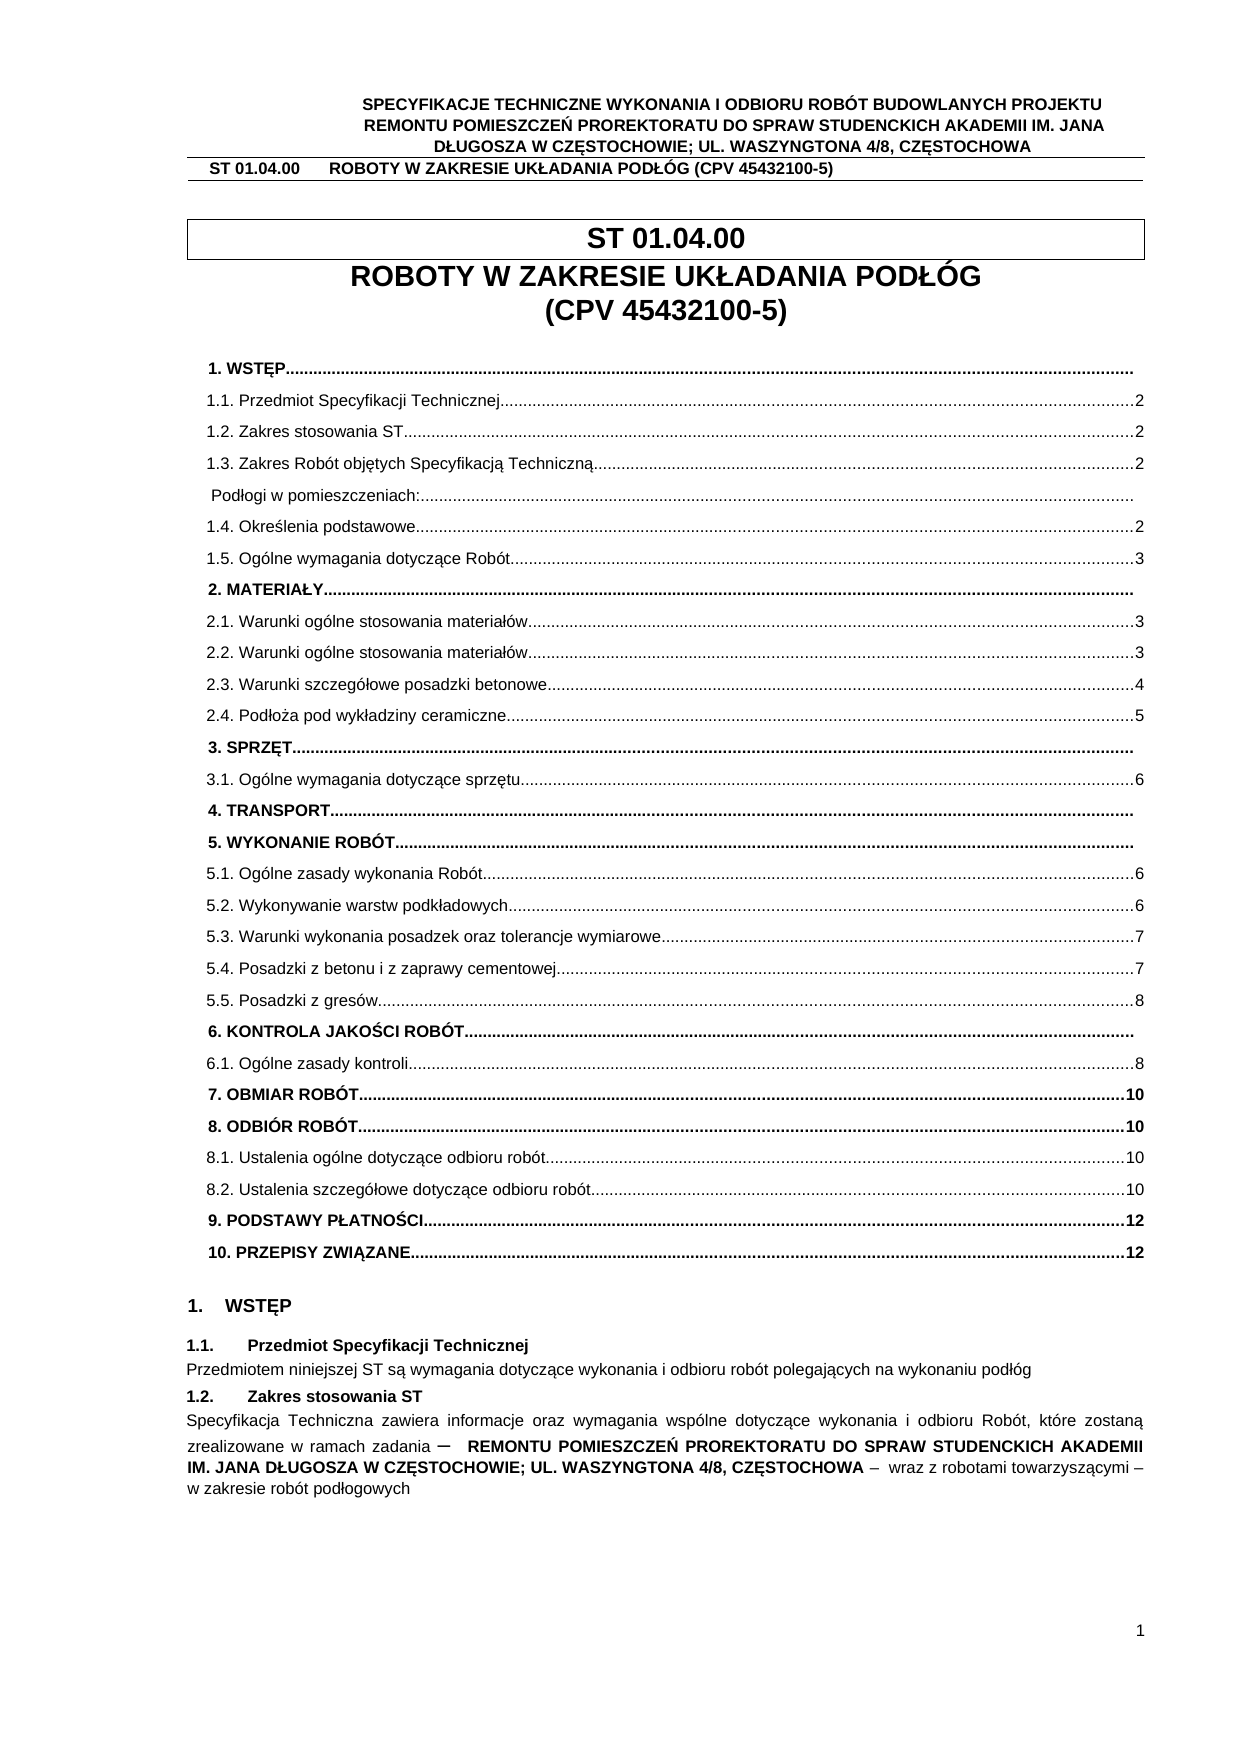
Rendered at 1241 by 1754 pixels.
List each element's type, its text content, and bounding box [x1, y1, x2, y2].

table_header ROBOTY W ZAKRESIE UKŁADANIA PODŁÓG (CPV 45432100-5) [329, 158, 1144, 180]
subtitle 1.1. Przedmiot Specyfikacji Technicznej [186, 1336, 1145, 1355]
text ROBOTY W ZAKRESIE UKŁADANIA PODŁÓG (CPV 45432100-5) [315, 260, 1017, 327]
subtitle 1. WSTĘP [187, 1295, 1145, 1316]
table_cell ST 01.04.00 [329, 220, 1144, 258]
text Specyfikacja Techniczna zawiera informacje oraz wymagania wspólne dotyczące wykonania i odbioru Robót, które zostaną zrealizowane w ramach zadania – REMONTU POMIESZCZEŃ PROREKTORATU DO SPRAW STUDENCKICH AKADEMII IM. JANA DŁUGOSZA W CZĘSTOCHOWIE; UL. WASZYNGTONA 4/8, CZĘSTOCHOWA – wraz z robotami towarzyszącymi – w zakresie robót podłogowych [186, 1411, 1144, 1498]
table_cell [329, 180, 1144, 219]
subtitle 1.2. Zakres stosowania ST [186, 1387, 1145, 1406]
table_header ST 01.04.00 [187, 158, 329, 180]
text Przedmiotem niniejszej ST są wymagania dotyczące wykonania i odbioru robót polegających na wykonaniu podłóg [186, 1359, 1144, 1379]
table_cell [187, 180, 329, 219]
table_cell [188, 220, 329, 258]
